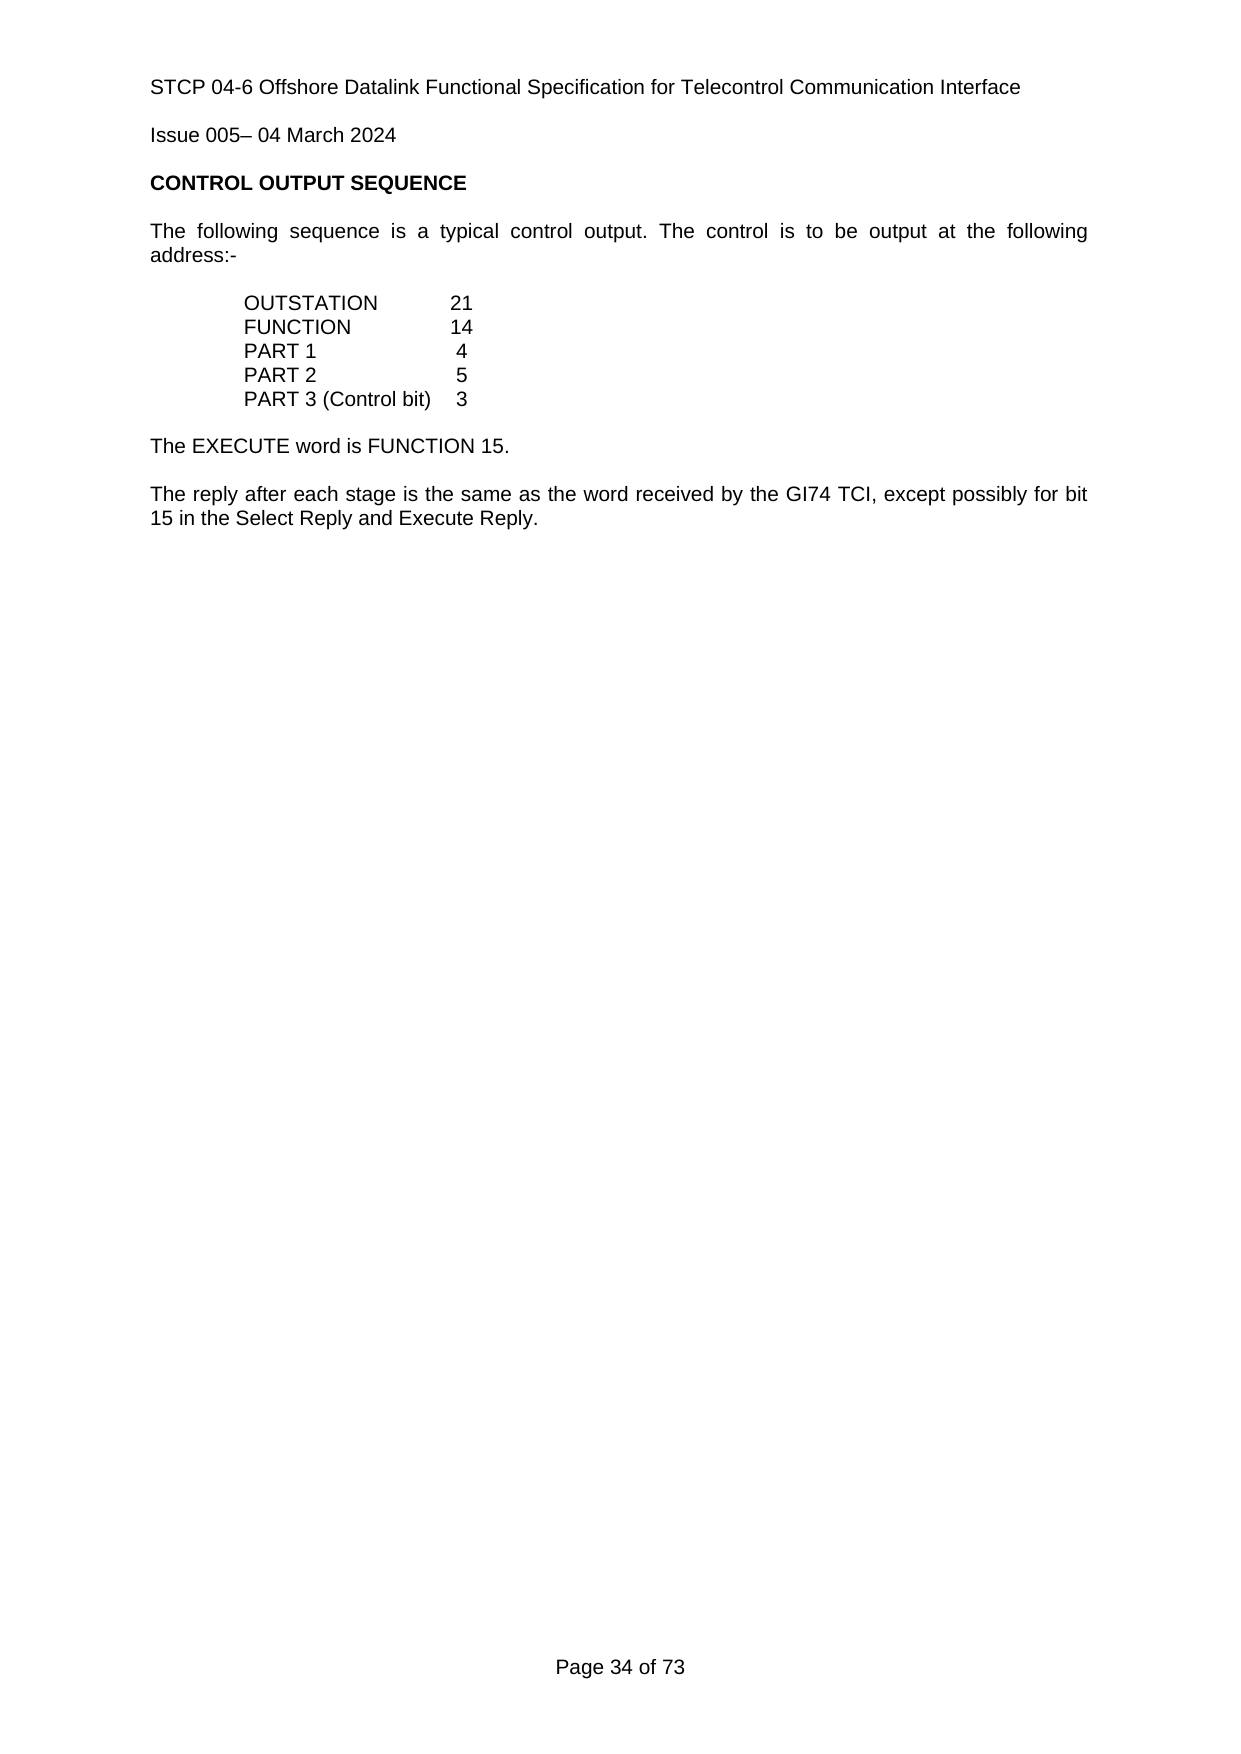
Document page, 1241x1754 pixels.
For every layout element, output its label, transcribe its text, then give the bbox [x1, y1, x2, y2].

text The following sequence is a typical control output. The control is to be output at the following address:- [150, 219, 1090, 267]
text The reply after each stage is the same as the word received by the GI74 TCI, except possibly for bit 15 in the Select Reply and Execute Reply. [150, 482, 1090, 530]
text CONTROL OUTPUT SEQUENCE [150, 171, 1090, 195]
text FUNCTION 14 [150, 314, 1090, 338]
text PART 3 (Control bit) 3 [150, 386, 1090, 410]
text OUTSTATION 21 [244, 291, 1090, 314]
text PART 2 5 [150, 362, 1090, 386]
text PART 1 4 [150, 338, 1090, 362]
text The EXECUTE word is FUNCTION 15. [150, 434, 1090, 458]
